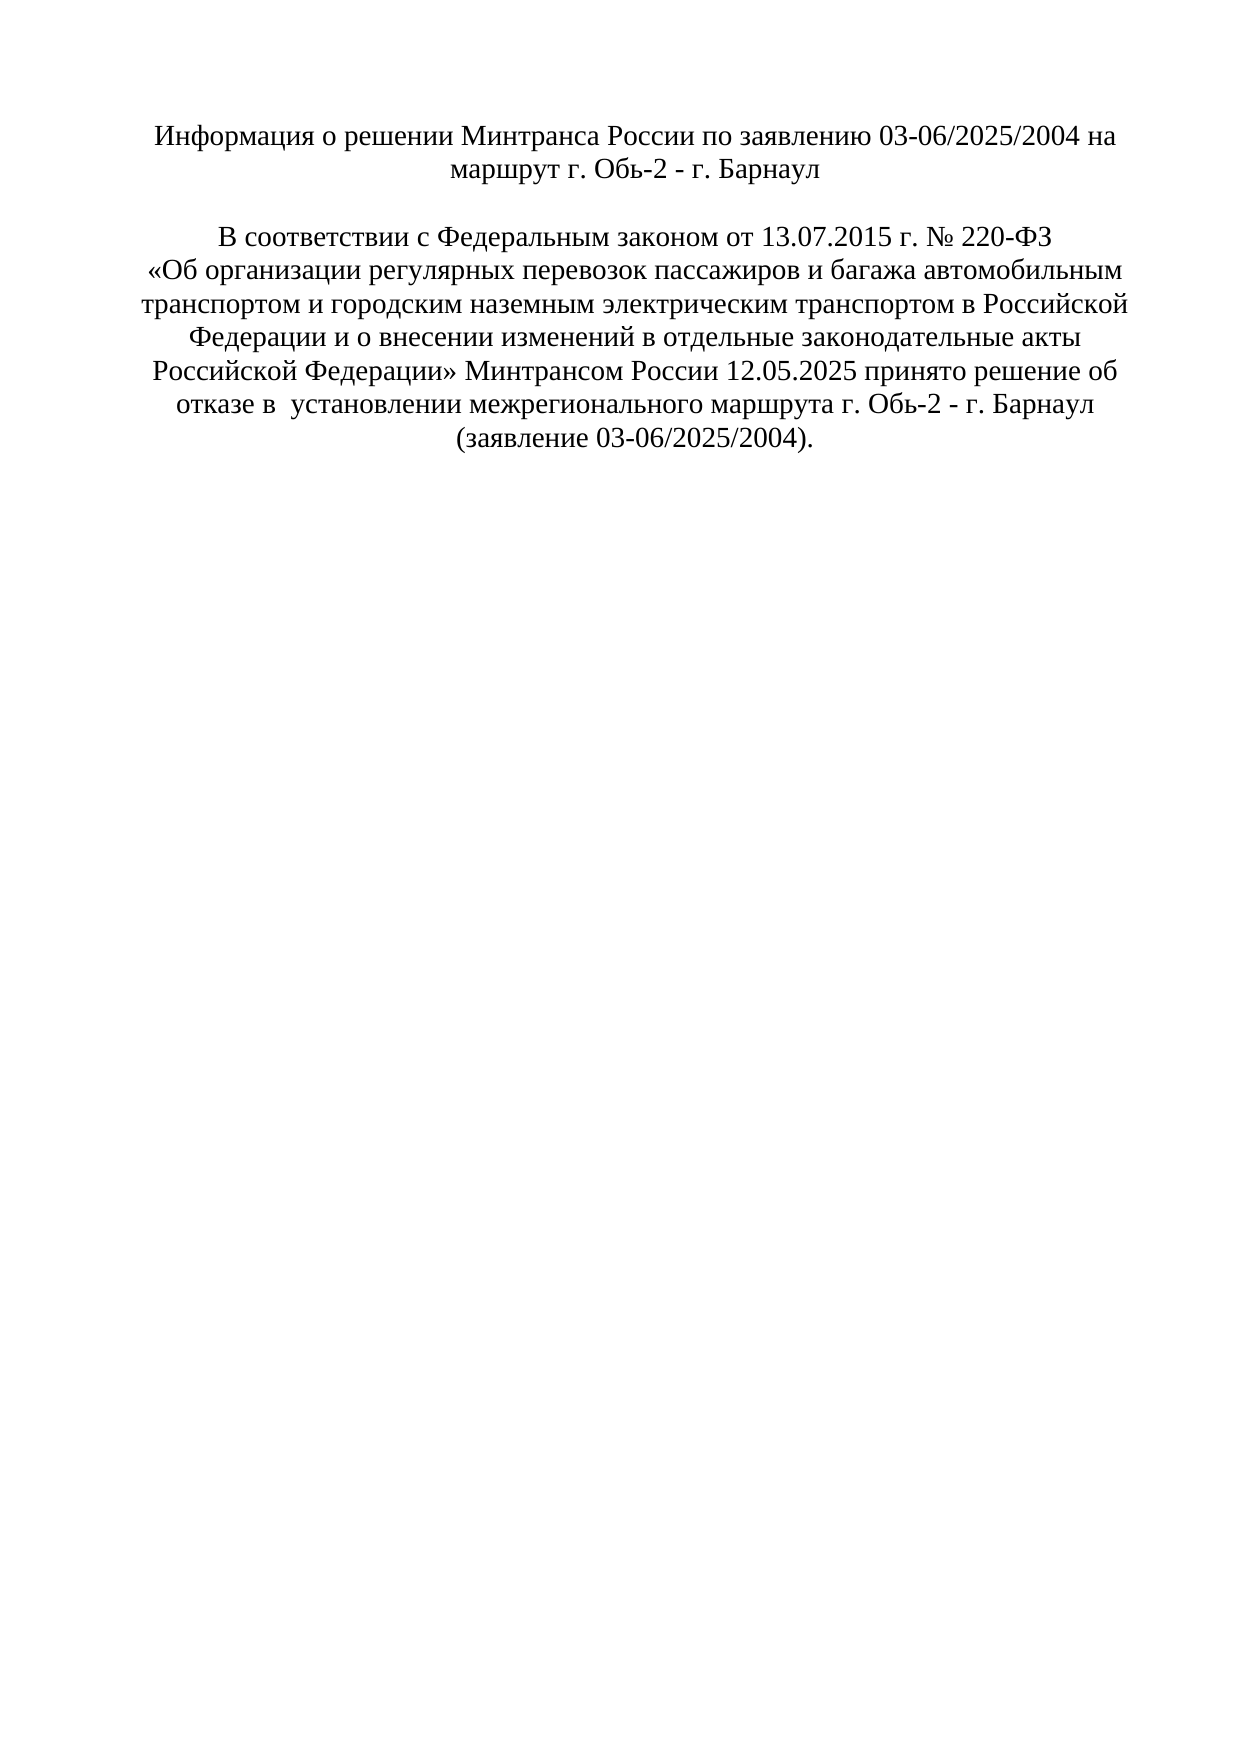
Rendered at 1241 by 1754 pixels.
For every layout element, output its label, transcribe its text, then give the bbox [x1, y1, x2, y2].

text Информация о решении Минтранса России по заявлению 03-06/2025/2004 на маршрут г. Обь-2 - г. Барнаул [118, 118, 1152, 185]
text В соответствии с Федеральным законом от 13.07.2015 г. № 220-ФЗ «Об организации регулярных перевозок пассажиров и багажа автомобильным транспортом и городским наземным электрическим транспортом в Российской Федерации и о внесении изменений в отдельные законодательные акты Российской Федерации» Минтрансом России 12.05.2025 принято решение об отказе в установлении межрегионального маршрута г. Обь-2 - г. Барнаул (заявление 03-06/2025/2004). [118, 219, 1152, 453]
